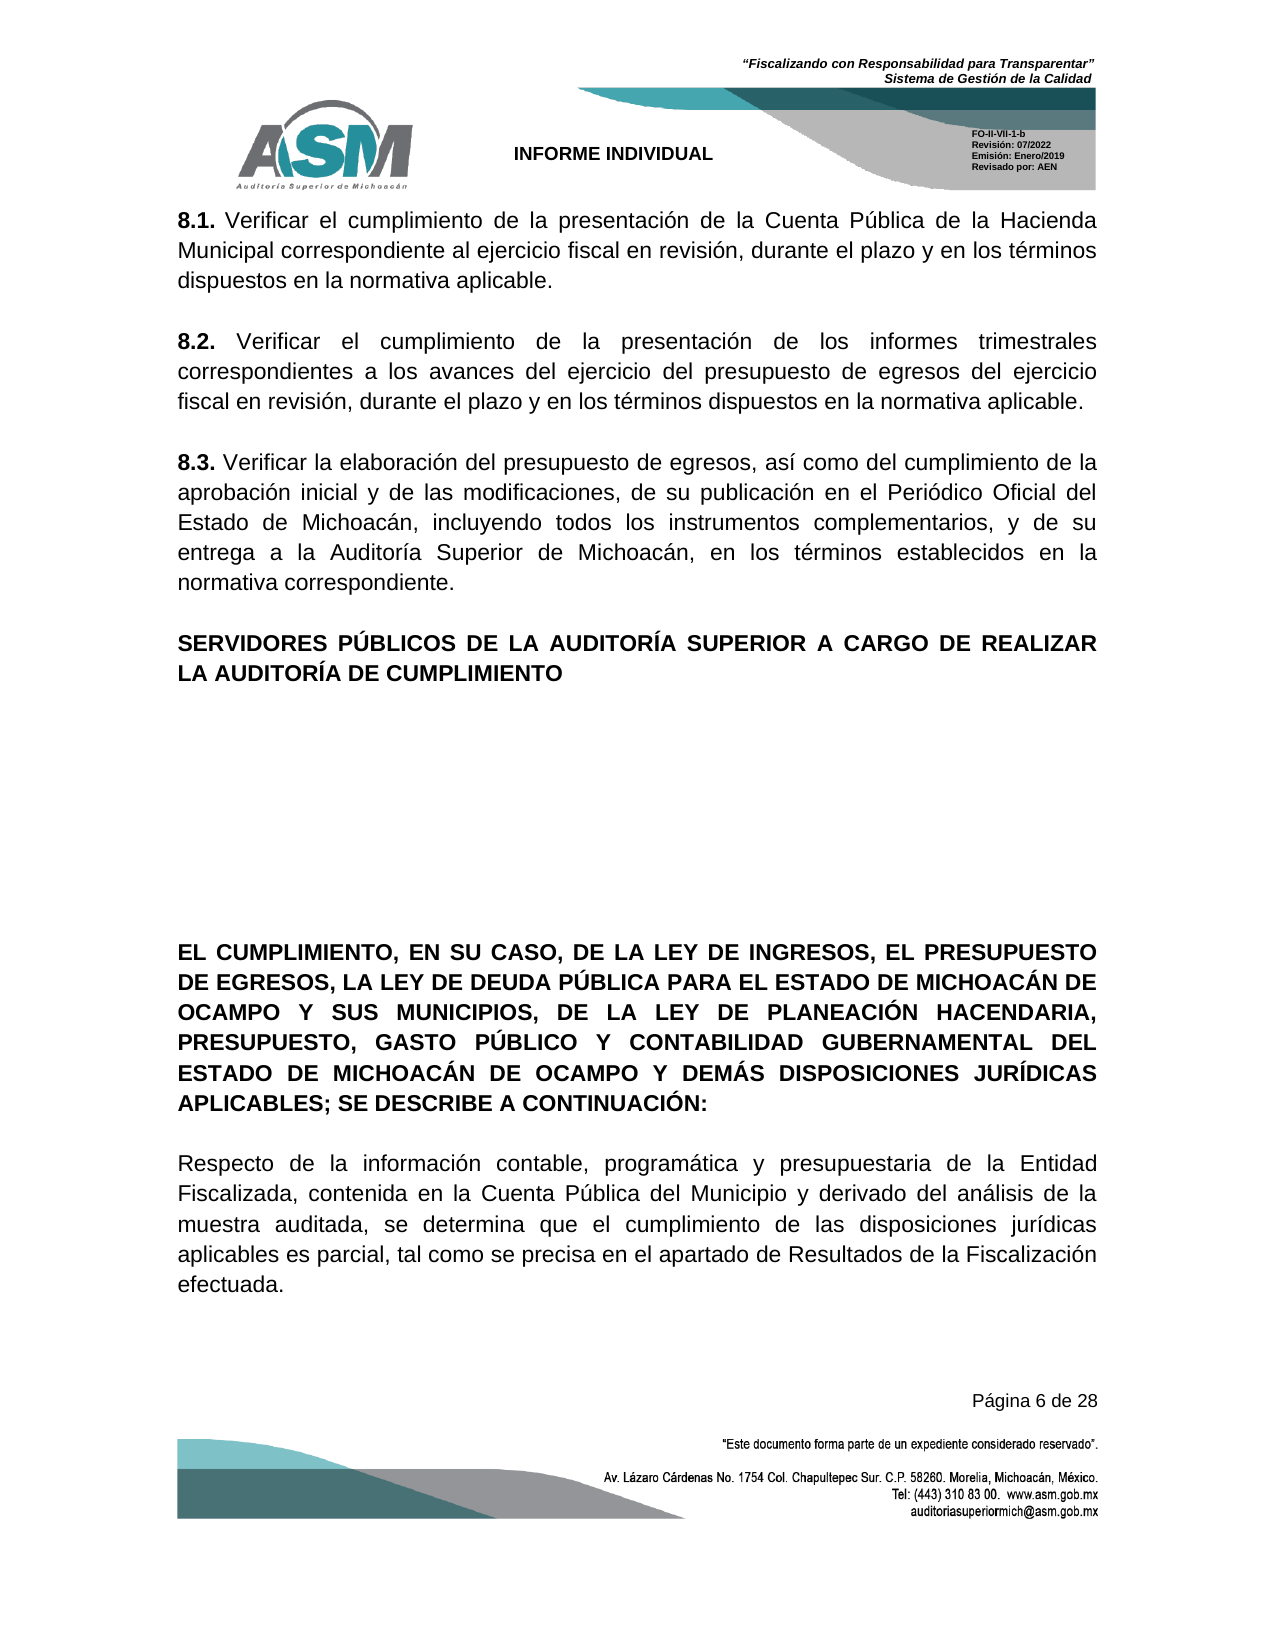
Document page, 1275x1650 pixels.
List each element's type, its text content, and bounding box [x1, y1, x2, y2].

text 8.1. Verificar el cumplimiento de la presentación de la Cuenta Pública de la Hacienda Municipal correspondiente al ejercicio fiscal en revisión, durante el plazo y en los términos dispuestos en la normativa aplicable. [177, 207, 1098, 293]
text EL CUMPLIMIENTO, EN SU CASO, DE LA LEY DE INGRESOS, EL PRESUPUESTO DE EGRESOS, LA LEY DE DEUDA PÚBLICA PARA EL ESTADO DE MICHOACÁN DE OCAMPO Y SUS MUNICIPIOS, DE LA LEY DE PLANEACIÓN HACENDARIA, PRESUPUESTO, GASTO PÚBLICO Y CONTABILIDAD GUBERNAMENTAL DEL ESTADO DE MICHOACÁN DE OCAMPO Y DEMÁS DISPOSICIONES JURÍDICAS APLICABLES; SE DESCRIBE A CONTINUACIÓN: [177, 939, 1098, 1116]
text 8.2. Verificar el cumplimiento de la presentación de los informes trimestrales correspondientes a los avances del ejercicio del presupuesto de egresos del ejercicio fiscal en revisión, durante el plazo y en los términos dispuestos en la normativa aplicable. [177, 328, 1098, 414]
text SERVIDORES PÚBLICOS DE LA AUDITORÍA SUPERIOR A CARGO DE REALIZAR LA AUDITORÍA DE CUMPLIMIENTO [177, 630, 1098, 686]
text 8.3. Verificar la elaboración del presupuesto de egresos, así como del cumplimiento de la aprobación inicial y de las modificaciones, de su publicación en el Periódico Oficial del Estado de Michoacán, incluyendo todos los instrumentos complementarios, y de su entrega a la Auditoría Superior de Michoacán, en los términos establecidos en la normativa correspondiente. [177, 448, 1098, 596]
picture [177, 1439, 1098, 1519]
text Respecto de la información contable, programática y presupuestaria de la Entidad Fiscalizada, contenida en la Cuenta Pública del Municipio y derivado del análisis de la muestra auditada, se determina que el cumplimiento de las disposiciones jurídicas aplicables es parcial, tal como se precisa en el apartado de Resultados de la Fiscalización efectuada. [177, 1150, 1098, 1297]
